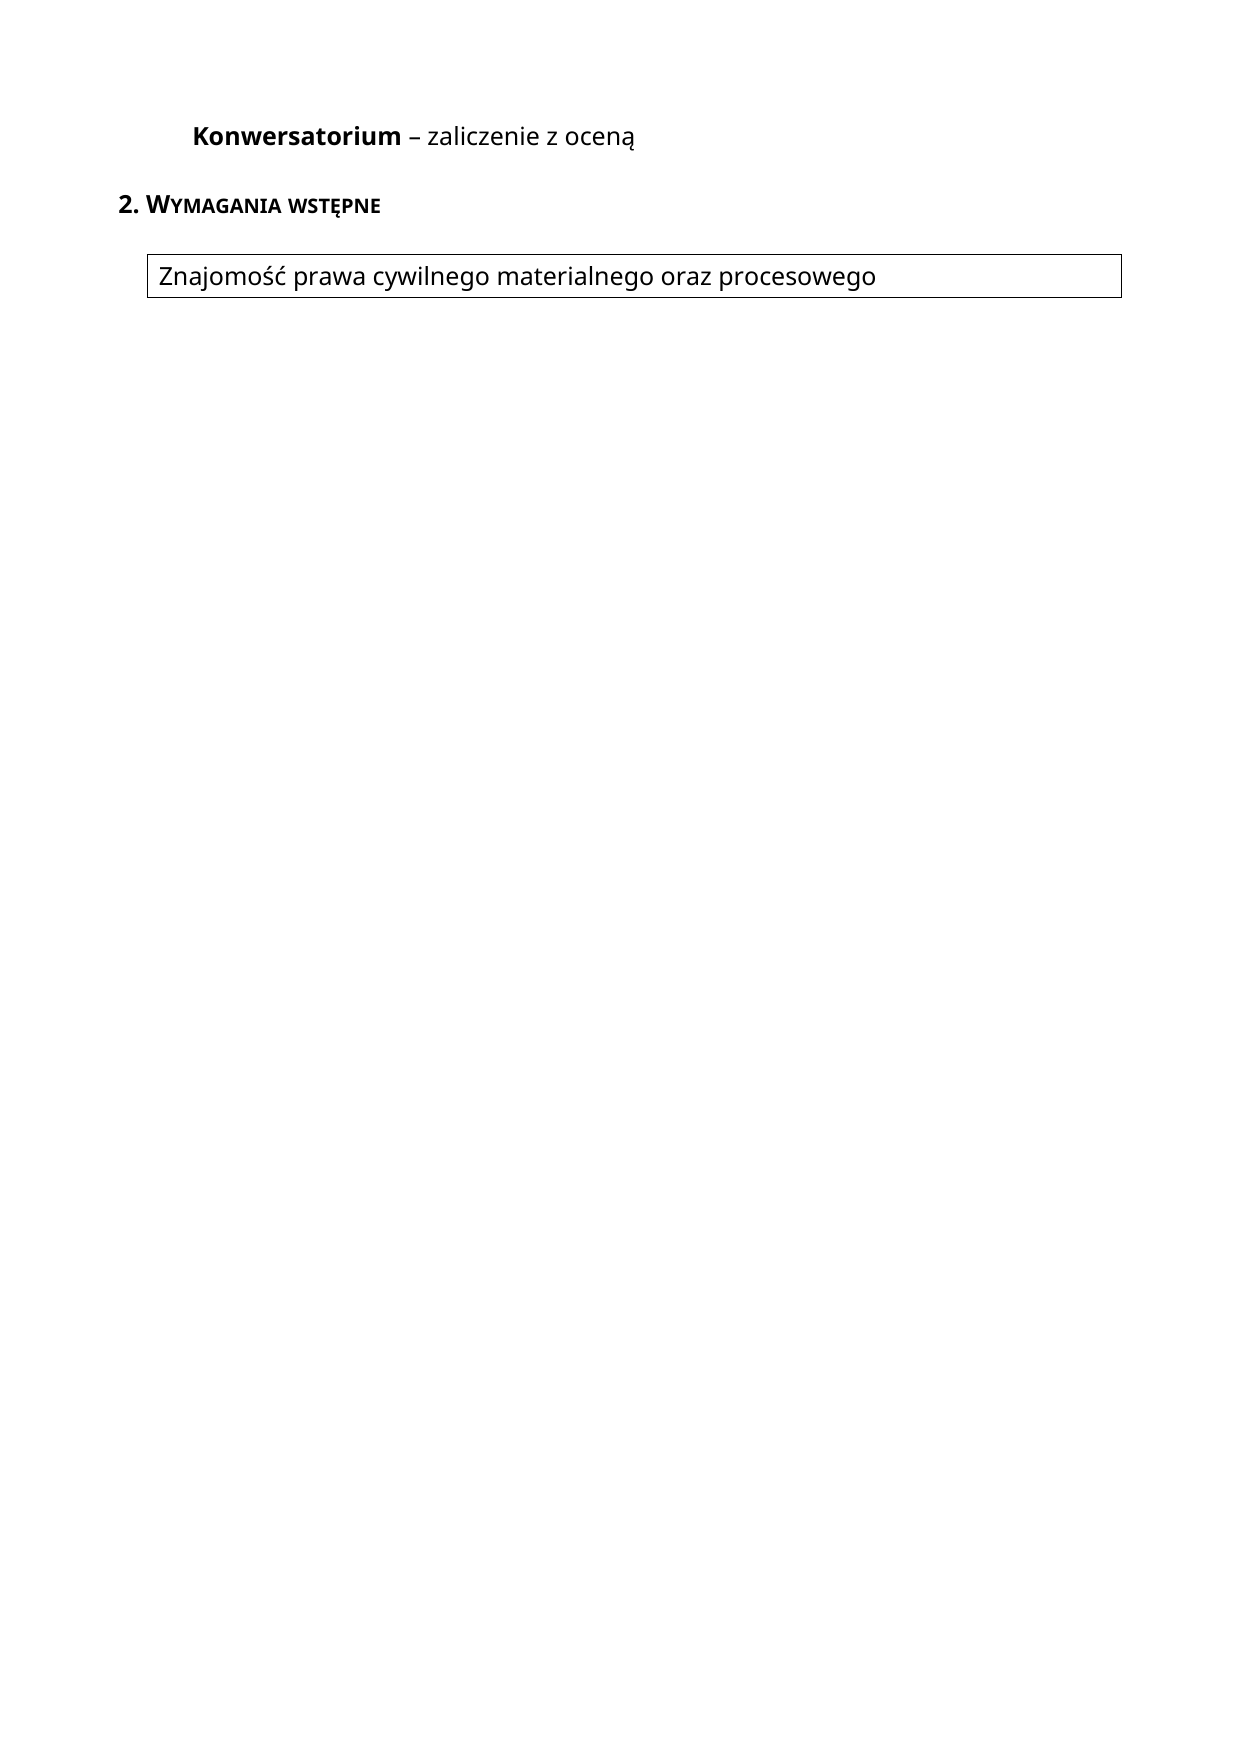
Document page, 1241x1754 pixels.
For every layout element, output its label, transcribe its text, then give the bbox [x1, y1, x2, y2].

text 2. Wymagania wstępne [118, 186, 1122, 220]
text Konwersatorium – zaliczenie z oceną [192, 118, 1122, 152]
table_header Znajomość prawa cywilnego materialnego oraz procesowego [148, 255, 1121, 297]
